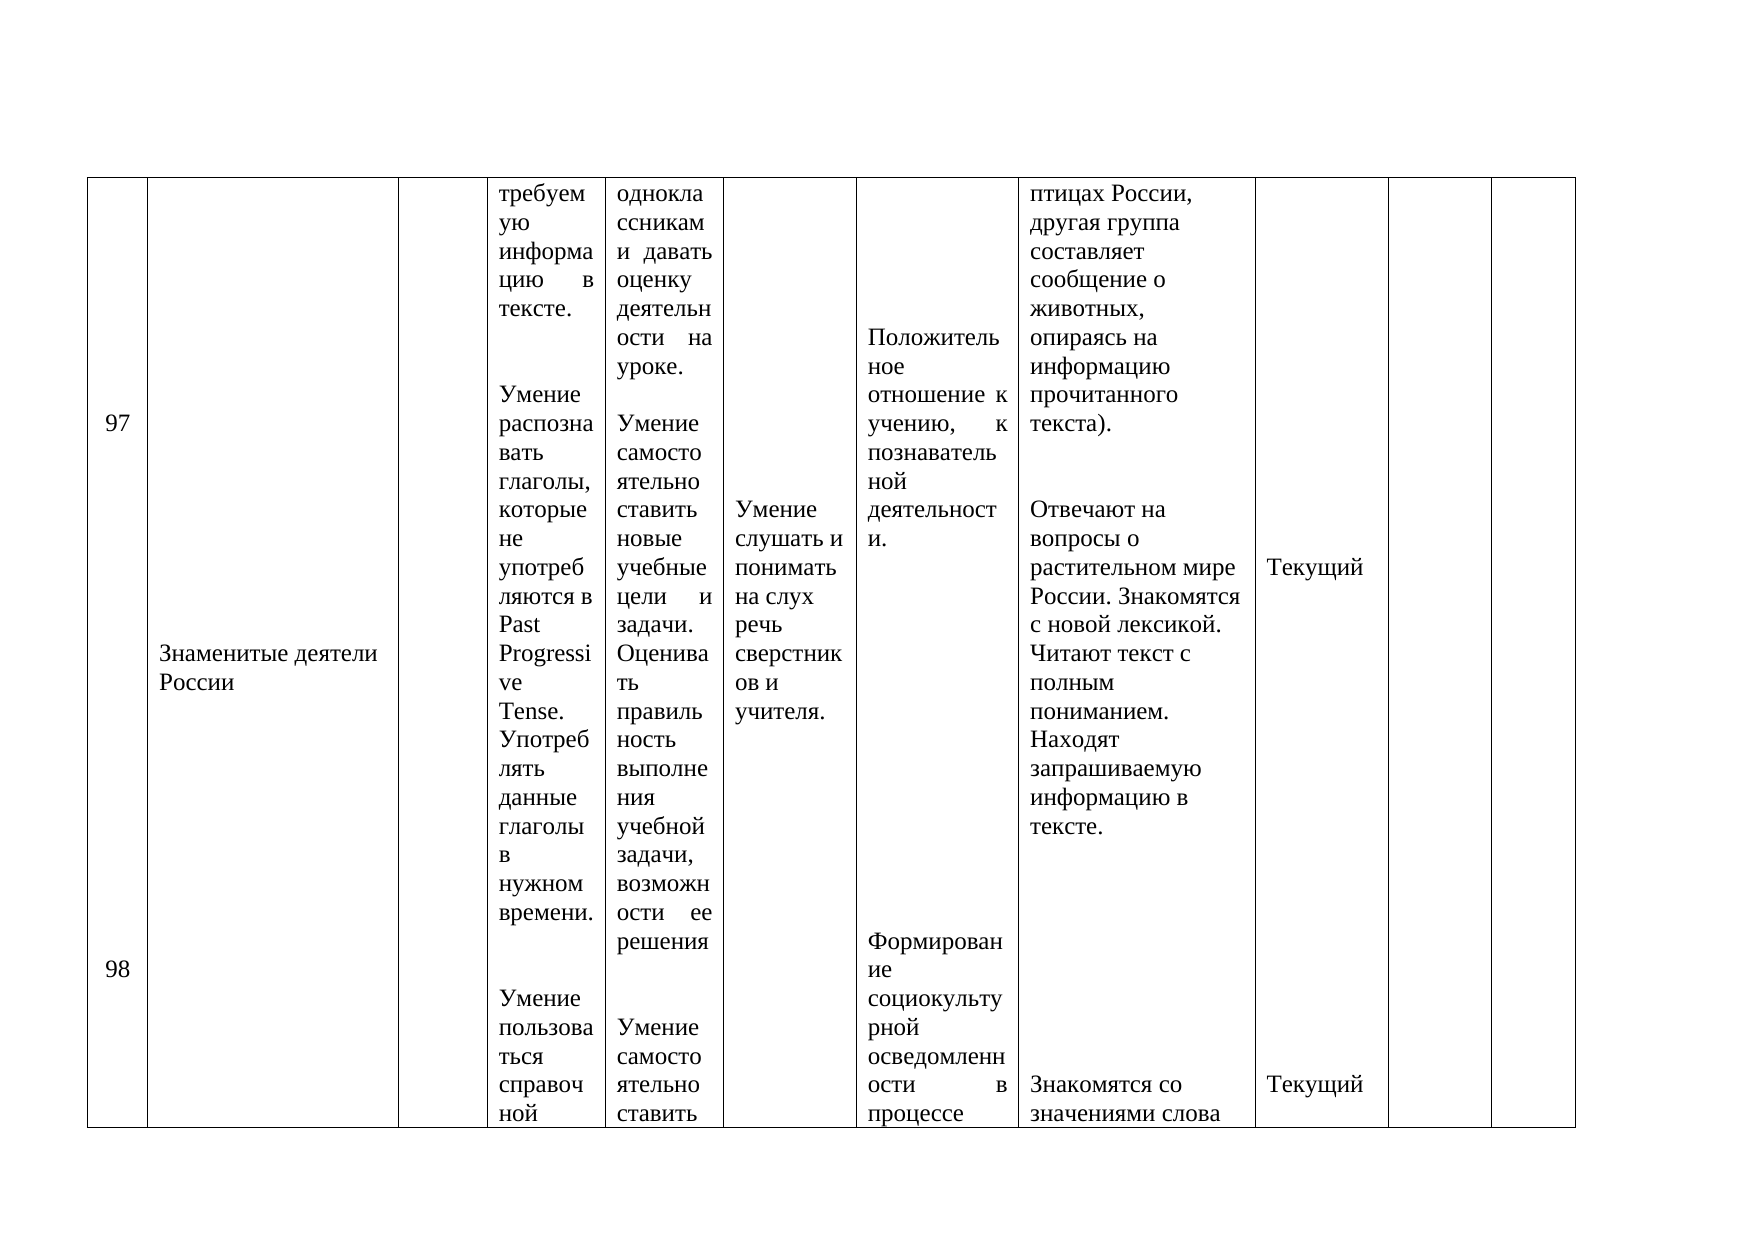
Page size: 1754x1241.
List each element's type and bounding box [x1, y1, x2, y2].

table_cell [399, 178, 487, 1127]
table_cell [88, 178, 147, 1127]
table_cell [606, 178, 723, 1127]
table_cell [724, 178, 856, 1127]
table_cell [1389, 178, 1491, 1127]
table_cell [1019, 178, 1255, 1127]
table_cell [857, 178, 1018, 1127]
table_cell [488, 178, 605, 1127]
table_cell [1256, 178, 1388, 1127]
table_cell [148, 178, 398, 1127]
table_cell [1492, 178, 1575, 1127]
